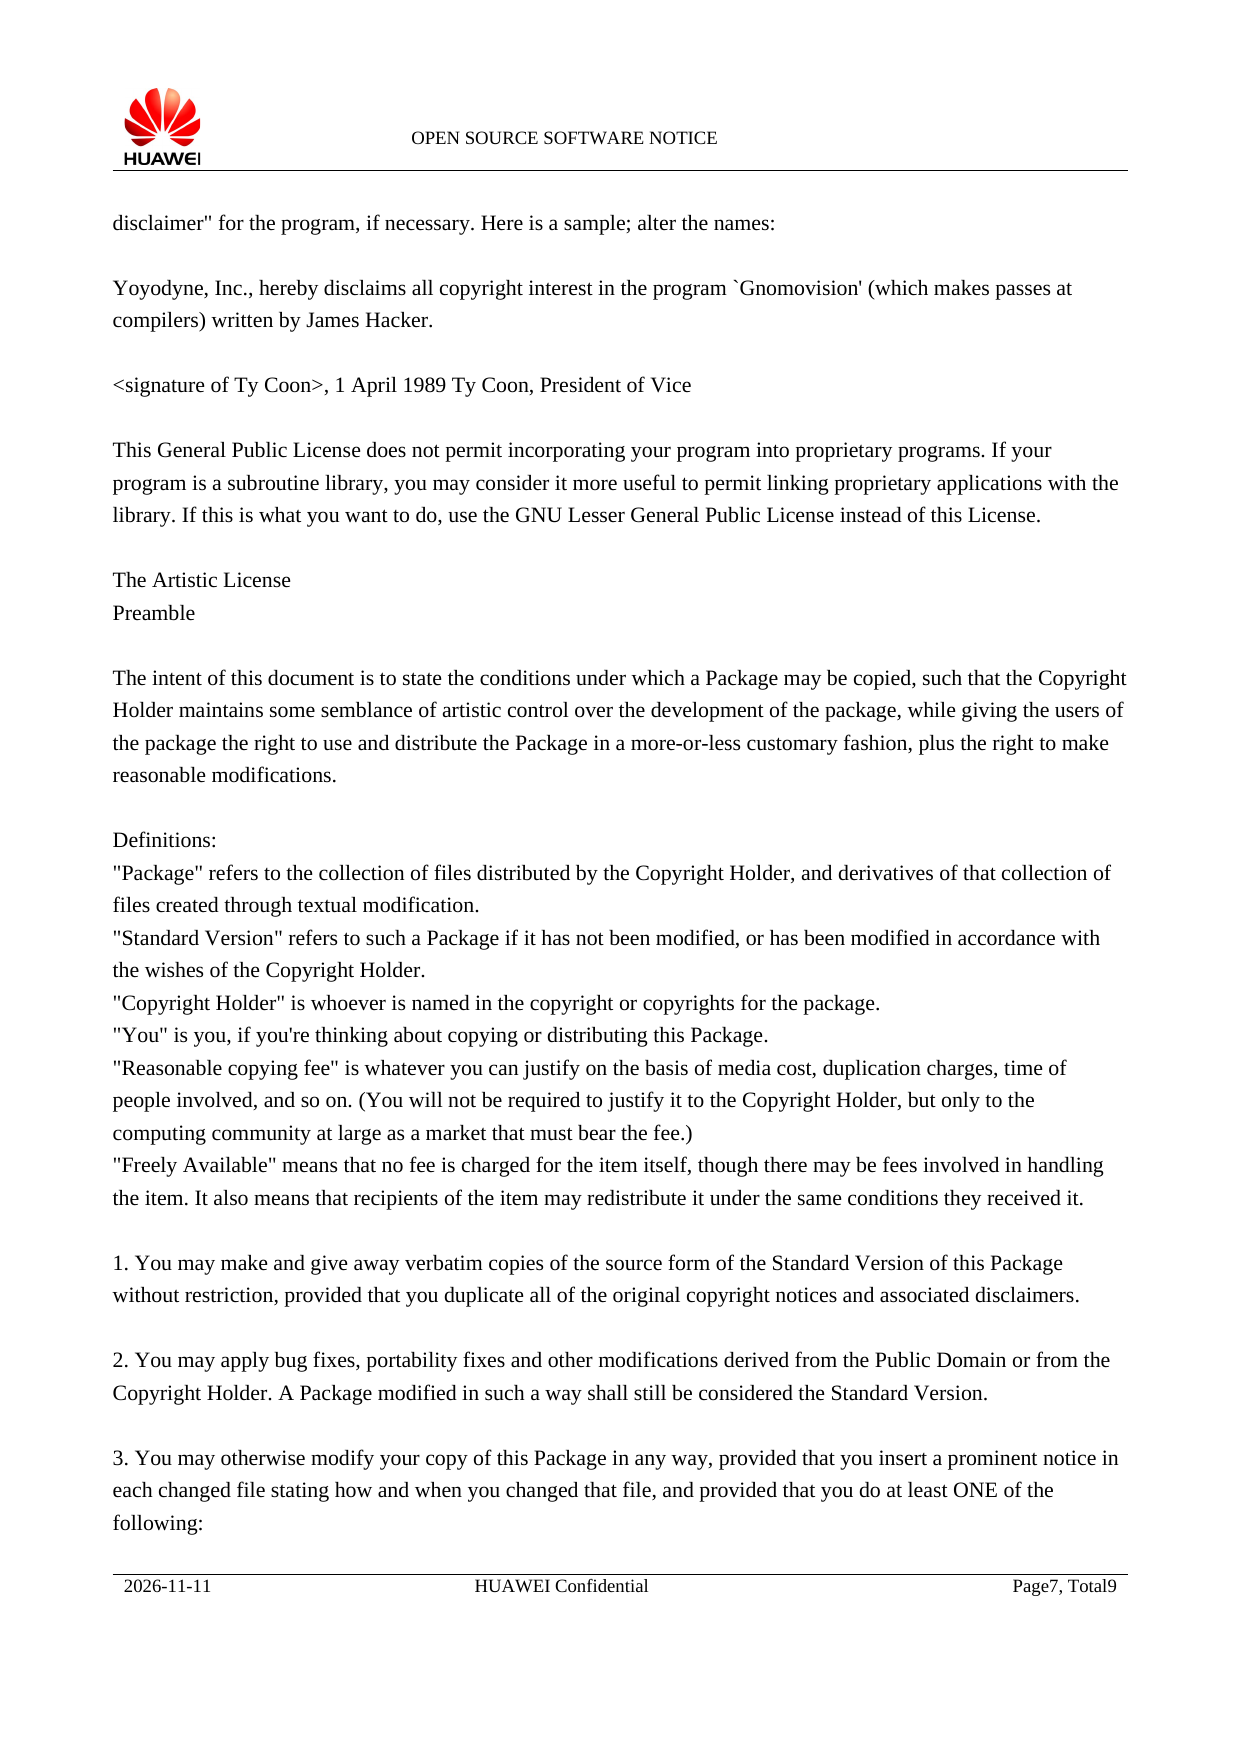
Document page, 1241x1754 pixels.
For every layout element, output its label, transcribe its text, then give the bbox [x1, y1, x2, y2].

picture [124, 88, 201, 165]
